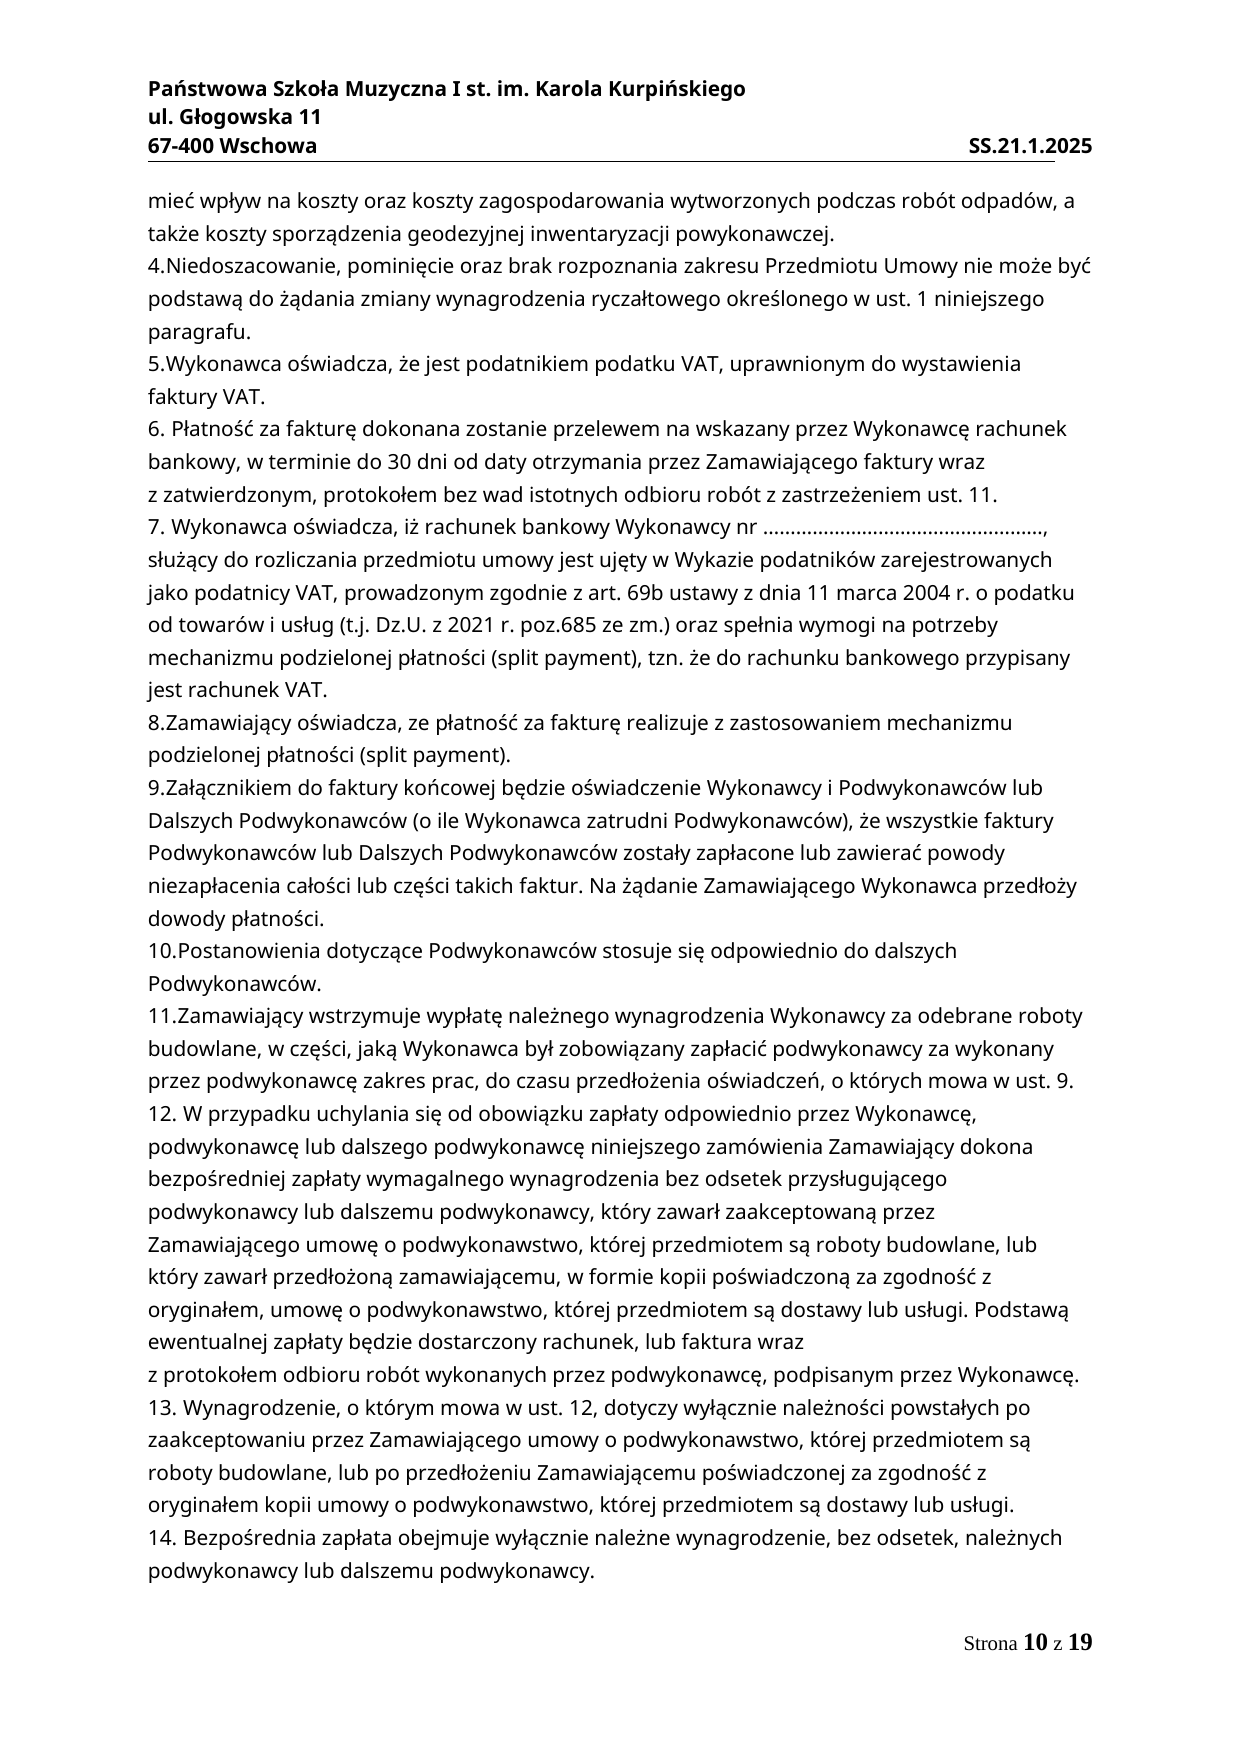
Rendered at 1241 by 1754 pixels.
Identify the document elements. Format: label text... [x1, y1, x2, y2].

list Wykonawca oświadcza, iż rachunek bankowy Wykonawcy nr ……………………………………………, służący do rozliczania przedmiotu umowy jest ujęty w Wykazie podatników zarejestrowanych jako podatnicy VAT, prowadzonym zgodnie z art. 69b ustawy z dnia 11 marca 2004 r. o podatku od towarów i usług (t.j. Dz.U. z 2021 r. poz.685 ze zm.) oraz spełnia wymogi na potrzeby mechanizmu podzielonej płatności (split payment), tzn. że do rachunku bankowego przypisany jest rachunek VAT. [148, 512, 1092, 704]
list Wykonawca oświadcza, że jest podatnikiem podatku VAT, uprawnionym do wystawienia faktury VAT. [148, 349, 1092, 410]
list Niedoszacowanie, pominięcie oraz brak rozpoznania zakresu Przedmiotu Umowy nie może być podstawą do żądania zmiany wynagrodzenia ryczałtowego określonego w ust. 1 niniejszego paragrafu. [148, 252, 1092, 345]
list Płatność za fakturę dokonana zostanie przelewem na wskazany przez Wykonawcę rachunek bankowy, w terminie do 30 dni od daty otrzymania przez Zamawiającego faktury wraz z zatwierdzonym, protokołem bez wad istotnych odbioru robót z zastrzeżeniem ust. 11. [148, 414, 1092, 508]
list Zamawiający wstrzymuje wypłatę należnego wynagrodzenia Wykonawcy za odebrane roboty budowlane, w części, jaką Wykonawca był zobowiązany zapłacić podwykonawcy za wykonany przez podwykonawcę zakres prac, do czasu przedłożenia oświadczeń, o których mowa w ust. 9. [148, 1001, 1092, 1095]
list W przypadku uchylania się od obowiązku zapłaty odpowiednio przez Wykonawcę, podwykonawcę lub dalszego podwykonawcę niniejszego zamówienia Zamawiający dokona bezpośredniej zapłaty wymagalnego wynagrodzenia bez odsetek przysługującego podwykonawcy lub dalszemu podwykonawcy, który zawarł zaakceptowaną przez Zamawiającego umowę o podwykonawstwo, której przedmiotem są roboty budowlane, lub który zawarł przedłożoną zamawiającemu, w formie kopii poświadczoną za zgodność z oryginałem, umowę o podwykonawstwo, której przedmiotem są dostawy lub usługi. Podstawą ewentualnej zapłaty będzie dostarczony rachunek, lub faktura wraz z protokołem odbioru robót wykonanych przez podwykonawcę, podpisanym przez Wykonawcę. [148, 1099, 1092, 1388]
list Postanowienia dotyczące Podwykonawców stosuje się odpowiednio do dalszych Podwykonawców. [148, 936, 1092, 997]
list Załącznikiem do faktury końcowej będzie oświadczenie Wykonawcy i Podwykonawców lub Dalszych Podwykonawców (o ile Wykonawca zatrudni Podwykonawców), że wszystkie faktury Podwykonawców lub Dalszych Podwykonawców zostały zapłacone lub zawierać powody niezapłacenia całości lub części takich faktur. Na żądanie Zamawiającego Wykonawca przedłoży dowody płatności. [148, 773, 1092, 932]
list Bezpośrednia zapłata obejmuje wyłącznie należne wynagrodzenie, bez odsetek, należnych podwykonawcy lub dalszemu podwykonawcy. [148, 1523, 1092, 1584]
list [148, 186, 1092, 247]
list Wynagrodzenie, o którym mowa w ust. 12, dotyczy wyłącznie należności powstałych po zaakceptowaniu przez Zamawiającego umowy o podwykonawstwo, której przedmiotem są roboty budowlane, lub po przedłożeniu Zamawiającemu poświadczonej za zgodność z oryginałem kopii umowy o podwykonawstwo, której przedmiotem są dostawy lub usługi. [148, 1393, 1092, 1519]
list Zamawiający oświadcza, ze płatność za fakturę realizuje z zastosowaniem mechanizmu podzielonej płatności (split payment). [148, 708, 1092, 769]
